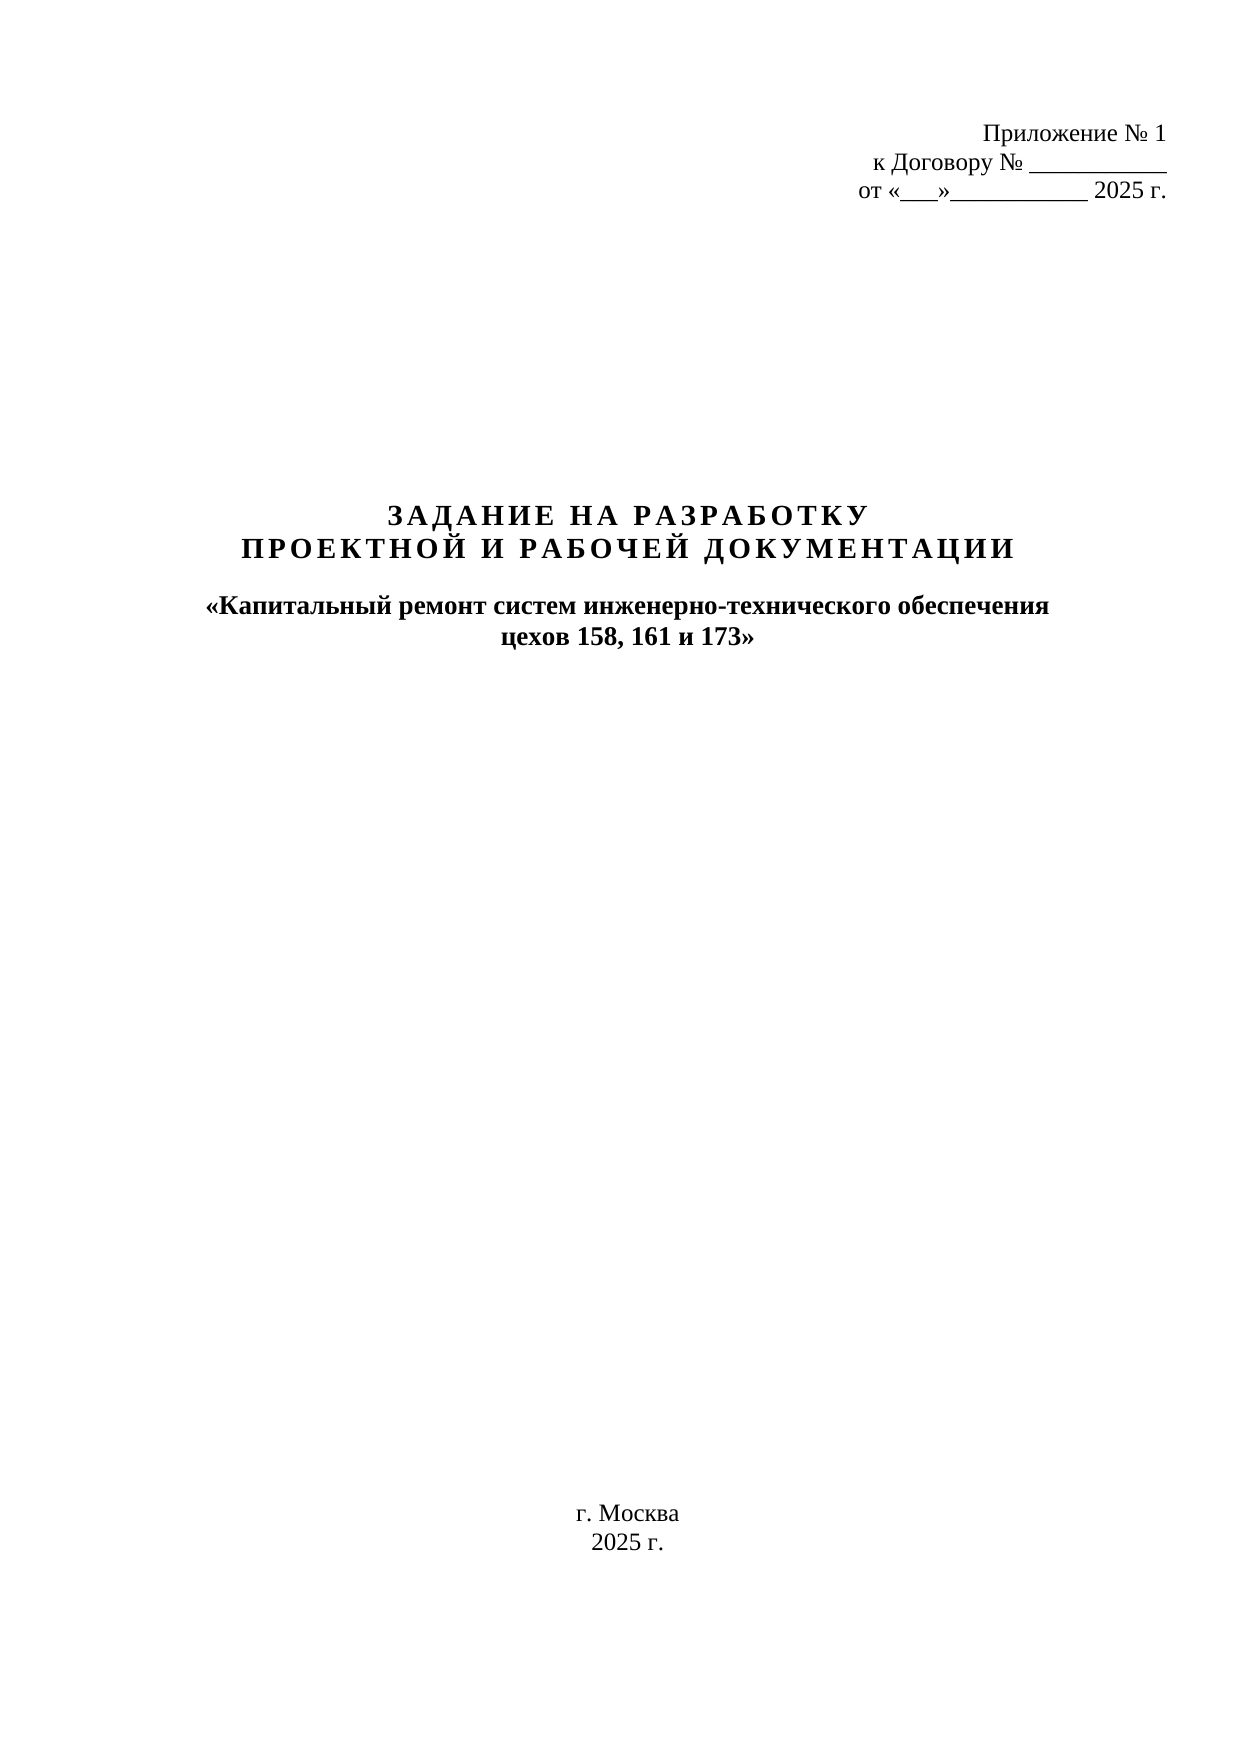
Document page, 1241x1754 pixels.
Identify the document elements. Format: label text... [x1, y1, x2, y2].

text от «___»___________ 2025 г. [768, 176, 1167, 204]
text ПРОЕКТНОЙ И РАБОЧЕЙ ДОКУМЕНТАЦИИ [89, 531, 1167, 565]
text ЗАДАНИЕ НА РАЗРАБОТКУ [89, 498, 1167, 531]
text цехов 158, 161 и 173» [89, 620, 1167, 651]
text г. Москва [89, 1498, 1167, 1527]
text 2025 г. [89, 1527, 1167, 1556]
text к Договору № ___________ [768, 147, 1167, 176]
text «Капитальный ремонт систем инженерно-технического обеспечения [89, 589, 1167, 620]
text Приложение № 1 [89, 118, 1167, 147]
